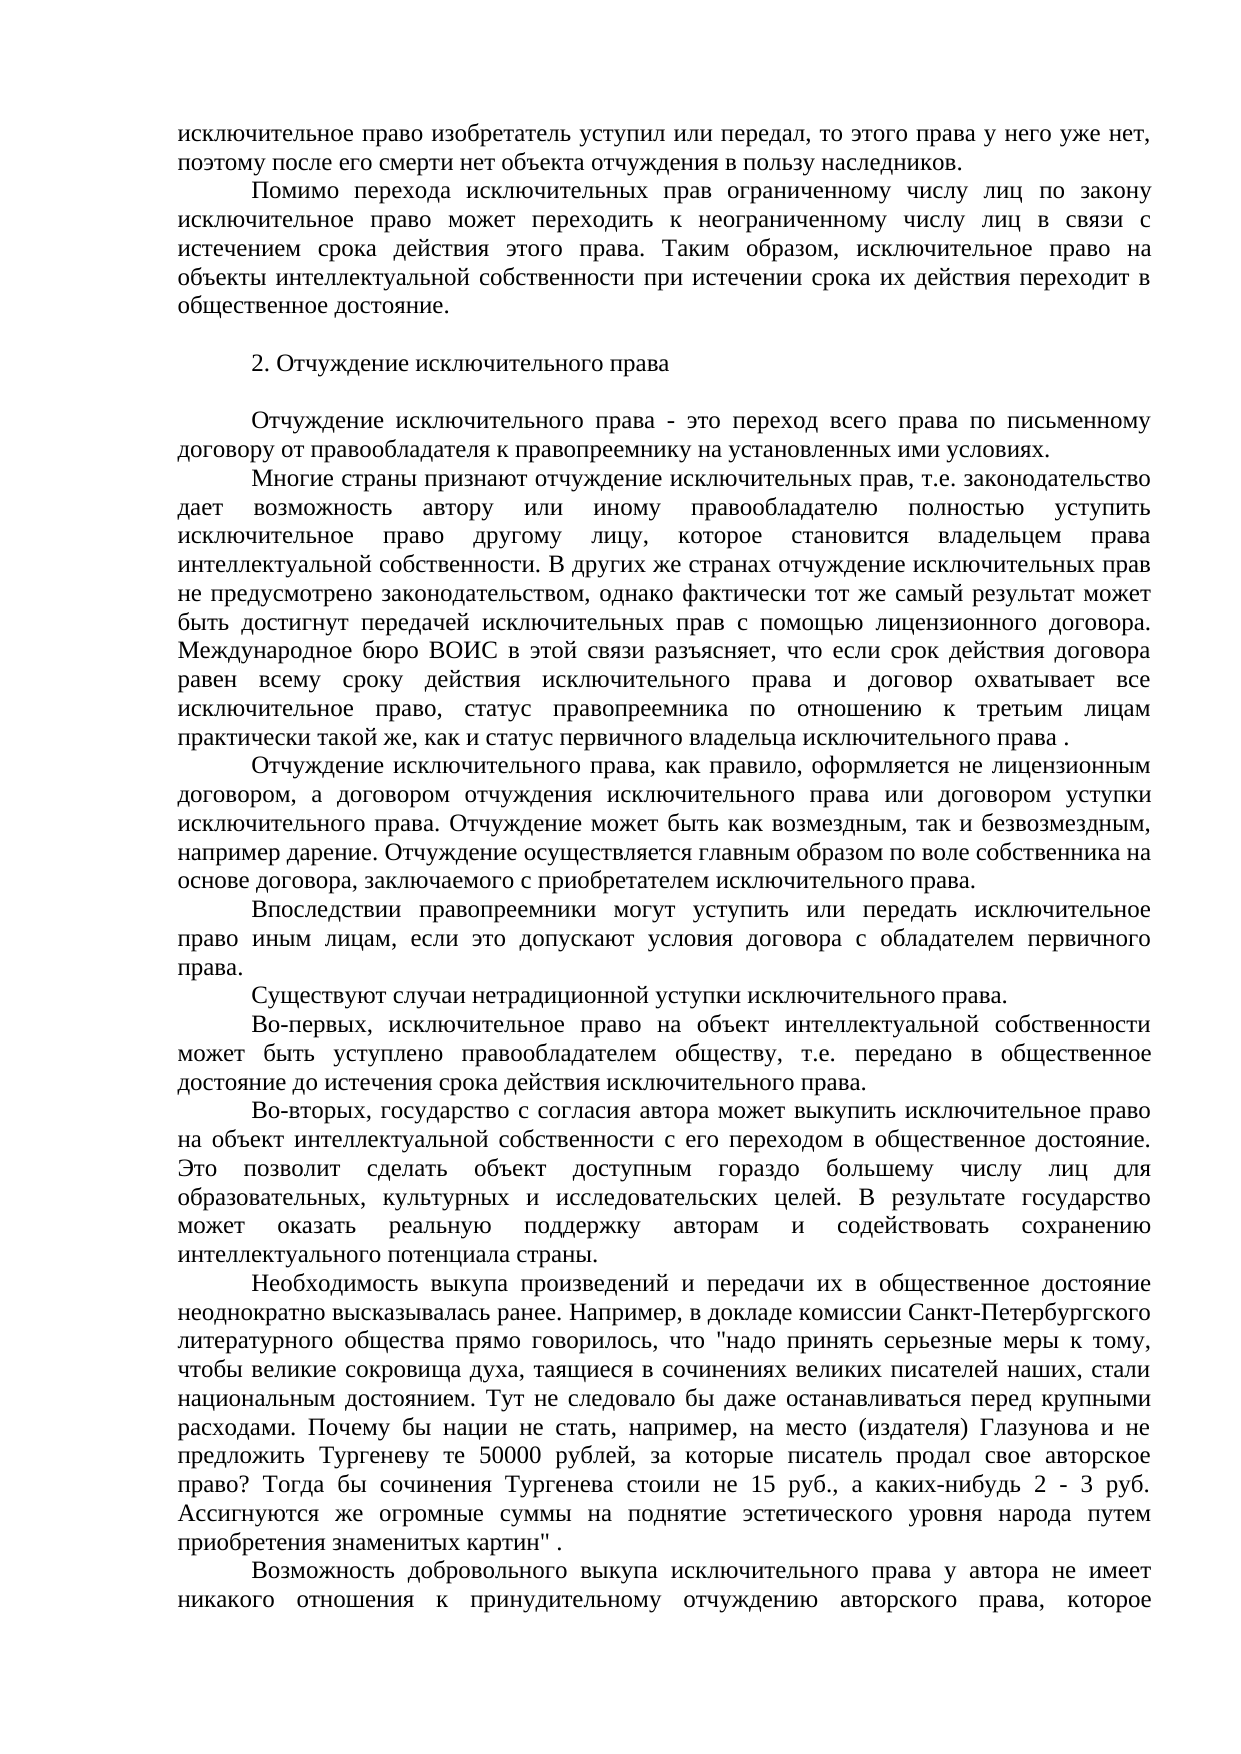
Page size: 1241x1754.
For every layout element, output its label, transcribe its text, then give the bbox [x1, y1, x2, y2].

text Многие страны признают отчуждение исключительных прав, т.е. законодательство дает возможность автору или иному правообладателю полностью уступить исключительное право другому лицу, которое становится владельцем права интеллектуальной собственности. В других же странах отчуждение исключительных прав не предусмотрено законодательством, однако фактически тот же самый результат может быть достигнут передачей исключительных прав с помощью лицензионного договора. Международное бюро ВОИС в этой связи разъясняет, что если срок действия договора равен всему сроку действия исключительного права и договор охватывает все исключительное право, статус правопреемника по отношению к третьим лицам практически такой же, как и статус первичного владельца исключительного права . [177, 463, 1152, 751]
text Отчуждение исключительного права, как правило, оформляется не лицензионным договором, а договором отчуждения исключительного права или договором уступки исключительного права. Отчуждение может быть как возмездным, так и безвозмездным, например дарение. Отчуждение осуществляется главным образом по воле собственника на основе договора, заключаемого с приобретателем исключительного права. [177, 751, 1152, 894]
text Отчуждение исключительного права - это переход всего права по письменному договору от правообладателя к правопреемнику на установленных ими условиях. [177, 406, 1152, 463]
text Существуют случаи нетрадиционной уступки исключительного права. [177, 981, 1152, 1009]
text Помимо перехода исключительных прав ограниченному числу лиц по закону исключительное право может переходить к неограниченному числу лиц в связи с истечением срока действия этого права. Таким образом, исключительное право на объекты интеллектуальной собственности при истечении срока их действия переходит в общественное достояние. [177, 176, 1152, 319]
text Впоследствии правопреемники могут уступить или передать исключительное право иным лицам, если это допускают условия договора с обладателем первичного права. [177, 894, 1152, 981]
text Необходимость выкупа произведений и передачи их в общественное достояние неоднократно высказывалась ранее. Например, в докладе комиссии Санкт-Петербургского литературного общества прямо говорилось, что "надо принять серьезные меры к тому, чтобы великие сокровища духа, таящиеся в сочинениях великих писателей наших, стали национальным достоянием. Тут не следовало бы даже останавливаться перед крупными расходами. Почему бы нации не стать, например, на место (издателя) Глазунова и не предложить Тургеневу те 50000 рублей, за которые писатель продал свое авторское право? Тогда бы сочинения Тургенева стоили не 15 руб., а каких-нибудь 2 - 3 руб. Ассигнуются же огромные суммы на поднятие эстетического уровня народа путем приобретения знаменитых картин" . [177, 1268, 1152, 1556]
text Во-первых, исключительное право на объект интеллектуальной собственности может быть уступлено правообладателем обществу, т.е. передано в общественное достояние до истечения срока действия исключительного права. [177, 1009, 1152, 1096]
text Во-вторых, государство с согласия автора может выкупить исключительное право на объект интеллектуальной собственности с его переходом в общественное достояние. Это позволит сделать объект доступным гораздо большему числу лиц для образовательных, культурных и исследовательских целей. В результате государство может оказать реальную поддержку авторам и содействовать сохранению интеллектуального потенциала страны. [177, 1096, 1152, 1268]
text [177, 1556, 1152, 1613]
text 2. Отчуждение исключительного права [177, 348, 1152, 377]
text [177, 118, 1152, 176]
